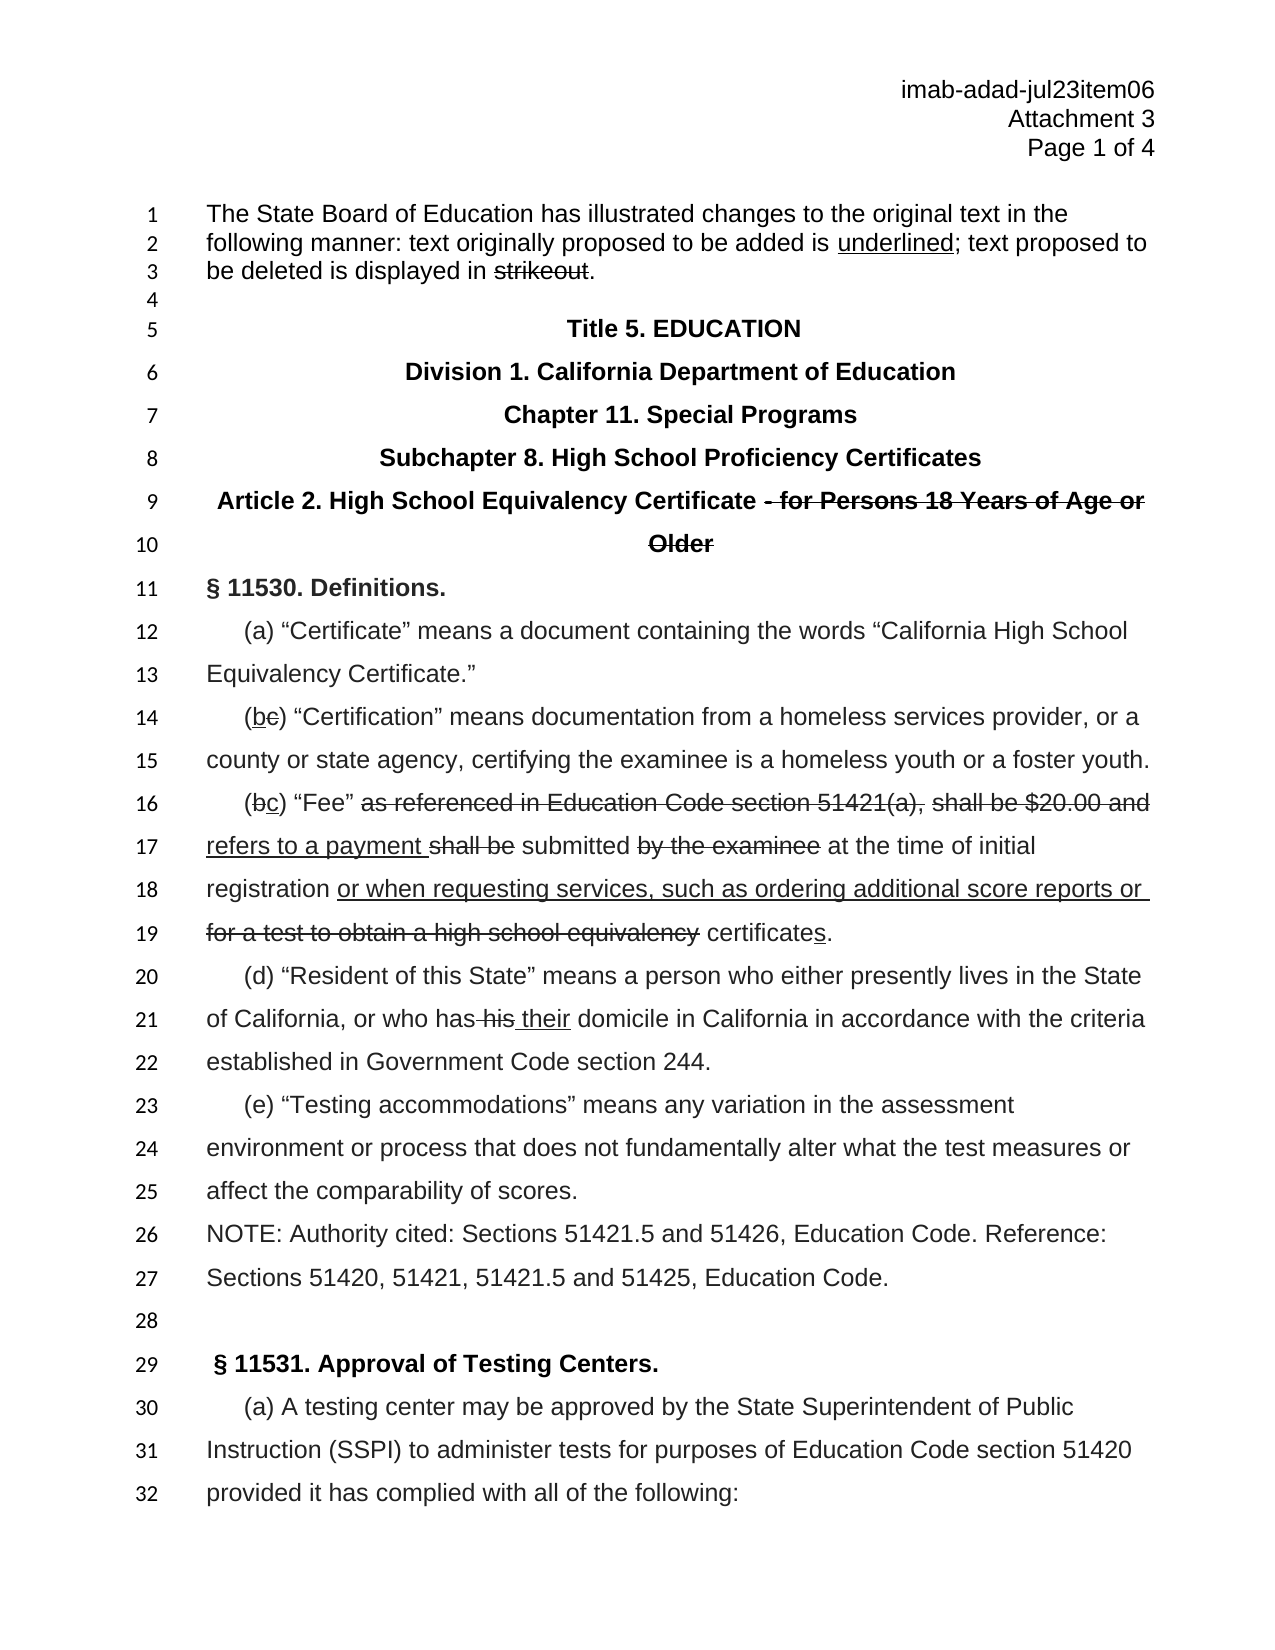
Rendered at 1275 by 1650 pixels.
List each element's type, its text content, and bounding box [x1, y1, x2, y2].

text The State Board of Education has illustrated changes to the original text in the following manner: text originally proposed to be added is underlined; text proposed to be deleted is displayed in strikeout. [206, 199, 1162, 285]
text § 11530. Definitions. [206, 572, 1155, 601]
text § 11531. Approval of Testing Centers. [206, 1349, 1155, 1377]
text (bc) “Fee” as referenced in Education Code section 51421(a), shall be $20.00 and refers to a payment shall be submitted by the examinee at the time of initial registration or when requesting services, such as ordering additional score reports or for a test to obtain a high school equivalency certificates. [206, 788, 1155, 946]
text Article 2. High School Equivalency Certificate - for Persons 18 Years of Age or Older [206, 486, 1155, 558]
text (a) “Certificate” means a document containing the words “California High School Equivalency Certificate.” [206, 616, 1155, 687]
text NOTE: Authority cited: Sections 51421.5 and 51426, Education Code. Reference: Sections 51420, 51421, 51421.5 and 51425, Education Code. [206, 1219, 1155, 1291]
text (a) A testing center may be approved by the State Superintendent of Public Instruction (SSPI) to administer tests for purposes of Education Code section 51420 provided it has complied with all of the following: [206, 1392, 1155, 1507]
text (bc) “Certification” means documentation from a homeless services provider, or a county or state agency, certifying the examinee is a homeless youth or a foster youth. [206, 702, 1155, 774]
text Chapter 11. Special Programs Subchapter 8. High School Proficiency Certificates [206, 400, 1155, 472]
text Title 5. EDUCATION Division 1. California Department of Education [206, 314, 1155, 386]
text (e) “Testing accommodations” means any variation in the assessment environment or process that does not fundamentally alter what the test measures or affect the comparability of scores. [206, 1090, 1155, 1205]
text (d) “Resident of this State” means a person who either presently lives in the State of California, or who has his their domicile in California in accordance with the criteria established in Government Code section 244. [206, 961, 1155, 1076]
